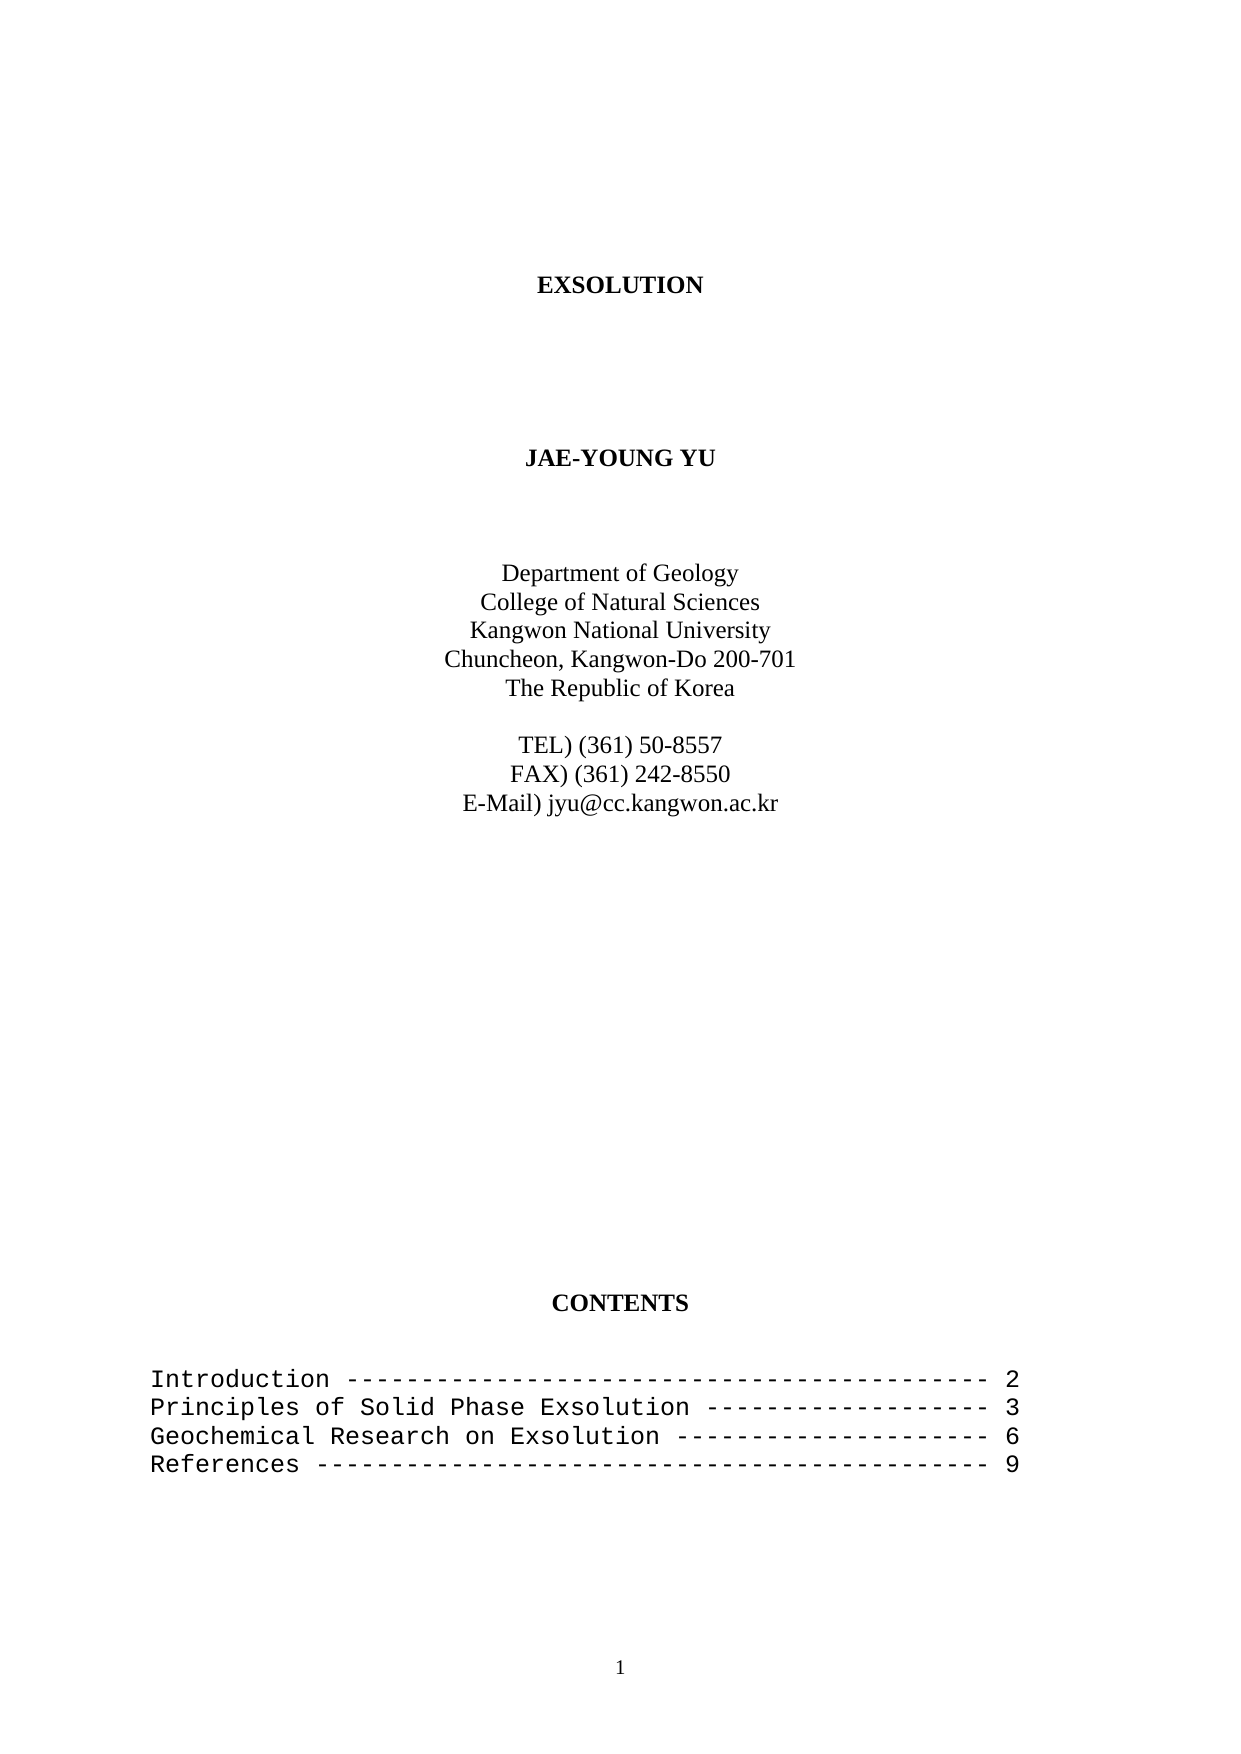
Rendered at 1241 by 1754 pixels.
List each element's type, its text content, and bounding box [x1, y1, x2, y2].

text TEL) (361) 50-8557 [150, 730, 1090, 759]
text JAE-YOUNG YU [150, 443, 1090, 472]
text FAX) (361) 242-8550 [150, 759, 1090, 788]
text Geochemical Research on Exsolution --------------------- 6 References --------------------------------------------- 9 [150, 1423, 1090, 1480]
text EXSOLUTION [150, 270, 1090, 299]
text College of Natural Sciences [150, 587, 1090, 615]
text CONTENTS [150, 1267, 1090, 1317]
text The Republic of Korea [150, 673, 1090, 702]
text Kangwon National University [150, 615, 1090, 644]
text Introduction ------------------------------------------- 2 [150, 1367, 1090, 1395]
text E-Mail) jyu@cc.kangwon.ac.kr [150, 788, 1090, 817]
text Chuncheon, Kangwon-Do 200-701 [150, 644, 1090, 673]
text Department of Geology [150, 558, 1090, 587]
text Principles of Solid Phase Exsolution ------------------- 3 [150, 1395, 1090, 1423]
